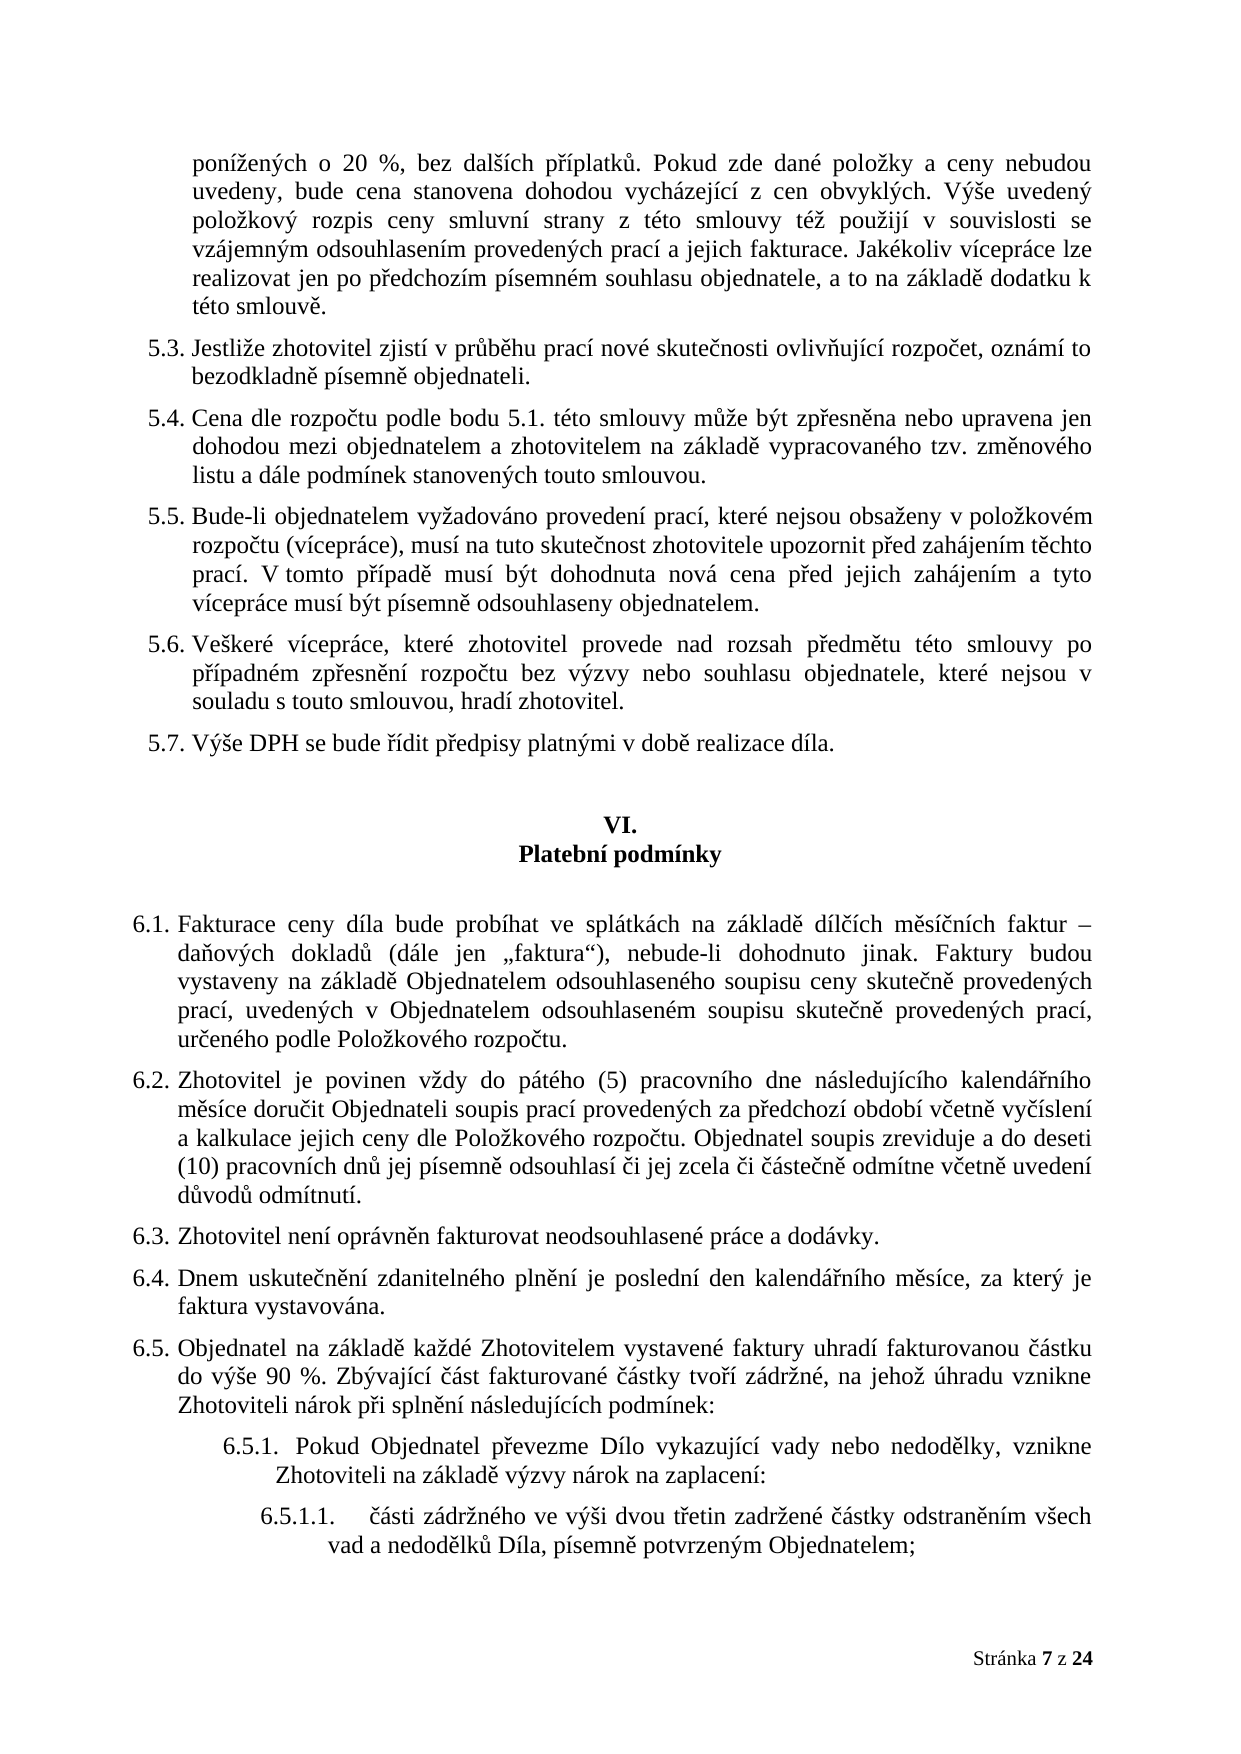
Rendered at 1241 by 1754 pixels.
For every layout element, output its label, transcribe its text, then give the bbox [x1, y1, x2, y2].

list Veškeré vícepráce, které zhotovitel provede nad rozsah předmětu této smlouvy po případném zpřesnění rozpočtu bez výzvy nebo souhlasu objednatele, které nejsou v souladu s touto smlouvou, hradí zhotovitel. [148, 629, 1093, 715]
list Pokud Objednatel převezme Dílo vykazující vady nebo nedodělky, vznikne Zhotoviteli na základě výzvy nárok na zaplacení: [223, 1431, 1093, 1489]
list Objednatel na základě každé Zhotovitelem vystavené faktury uhradí fakturovanou částku do výše 90 %. Zbývající část fakturované částky tvoří zádržné, na jehož úhradu vznikne Zhotoviteli nárok při splnění následujících podmínek: [132, 1333, 1093, 1419]
list Zhotovitel je povinen vždy do pátého (5) pracovního dne následujícího kalendářního měsíce doručit Objednateli soupis prací provedených za předchozí období včetně vyčíslení a kalkulace jejich ceny dle Položkového rozpočtu. Objednatel soupis zreviduje a do deseti (10) pracovních dnů jej písemně odsouhlasí či jej zcela či částečně odmítne včetně uvedení důvodů odmítnutí. [132, 1065, 1093, 1209]
text Platební podmínky [148, 839, 1093, 868]
list Dnem uskutečnění zdanitelného plnění je poslední den kalendářního měsíce, za který je faktura vystavována. [132, 1263, 1093, 1320]
list Zhotovitel není oprávněn fakturovat neodsouhlasené práce a dodávky. [132, 1221, 1093, 1250]
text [192, 148, 1093, 320]
list Jestliže zhotovitel zjistí v průběhu prací nové skutečnosti ovlivňující rozpočet, oznámí to bezodkladně písemně objednateli. [148, 333, 1093, 390]
list Fakturace ceny díla bude probíhat ve splátkách na základě dílčích měsíčních faktur – daňových dokladů (dále jen „faktura“), nebude-li dohodnuto jinak. Faktury budou vystaveny na základě Objednatelem odsouhlaseného soupisu ceny skutečně provedených prací, uvedených v Objednatelem odsouhlaseném soupisu skutečně provedených prací, určeného podle Položkového rozpočtu. [132, 909, 1093, 1053]
list Bude-li objednatelem vyžadováno provedení prací, které nejsou obsaženy v položkovém rozpočtu (vícepráce), musí na tuto skutečnost zhotovitele upozornit před zahájením těchto prací. V tomto případě musí být dohodnuta nová cena před jejich zahájením a tyto vícepráce musí být písemně odsouhlaseny objednatelem. [148, 501, 1093, 616]
list části zádržného ve výši dvou třetin zadržené částky odstraněním všech vad a nedodělků Díla, písemně potvrzeným Objednatelem; [260, 1501, 1093, 1559]
list Výše DPH se bude řídit předpisy platnými v době realizace díla. [148, 728, 1093, 756]
text VI. [148, 810, 1093, 839]
list Cena dle rozpočtu podle bodu 5.1. této smlouvy může být zpřesněna nebo upravena jen dohodou mezi objednatelem a zhotovitelem na základě vypracovaného tzv. změnového listu a dále podmínek stanovených touto smlouvou. [148, 403, 1093, 489]
